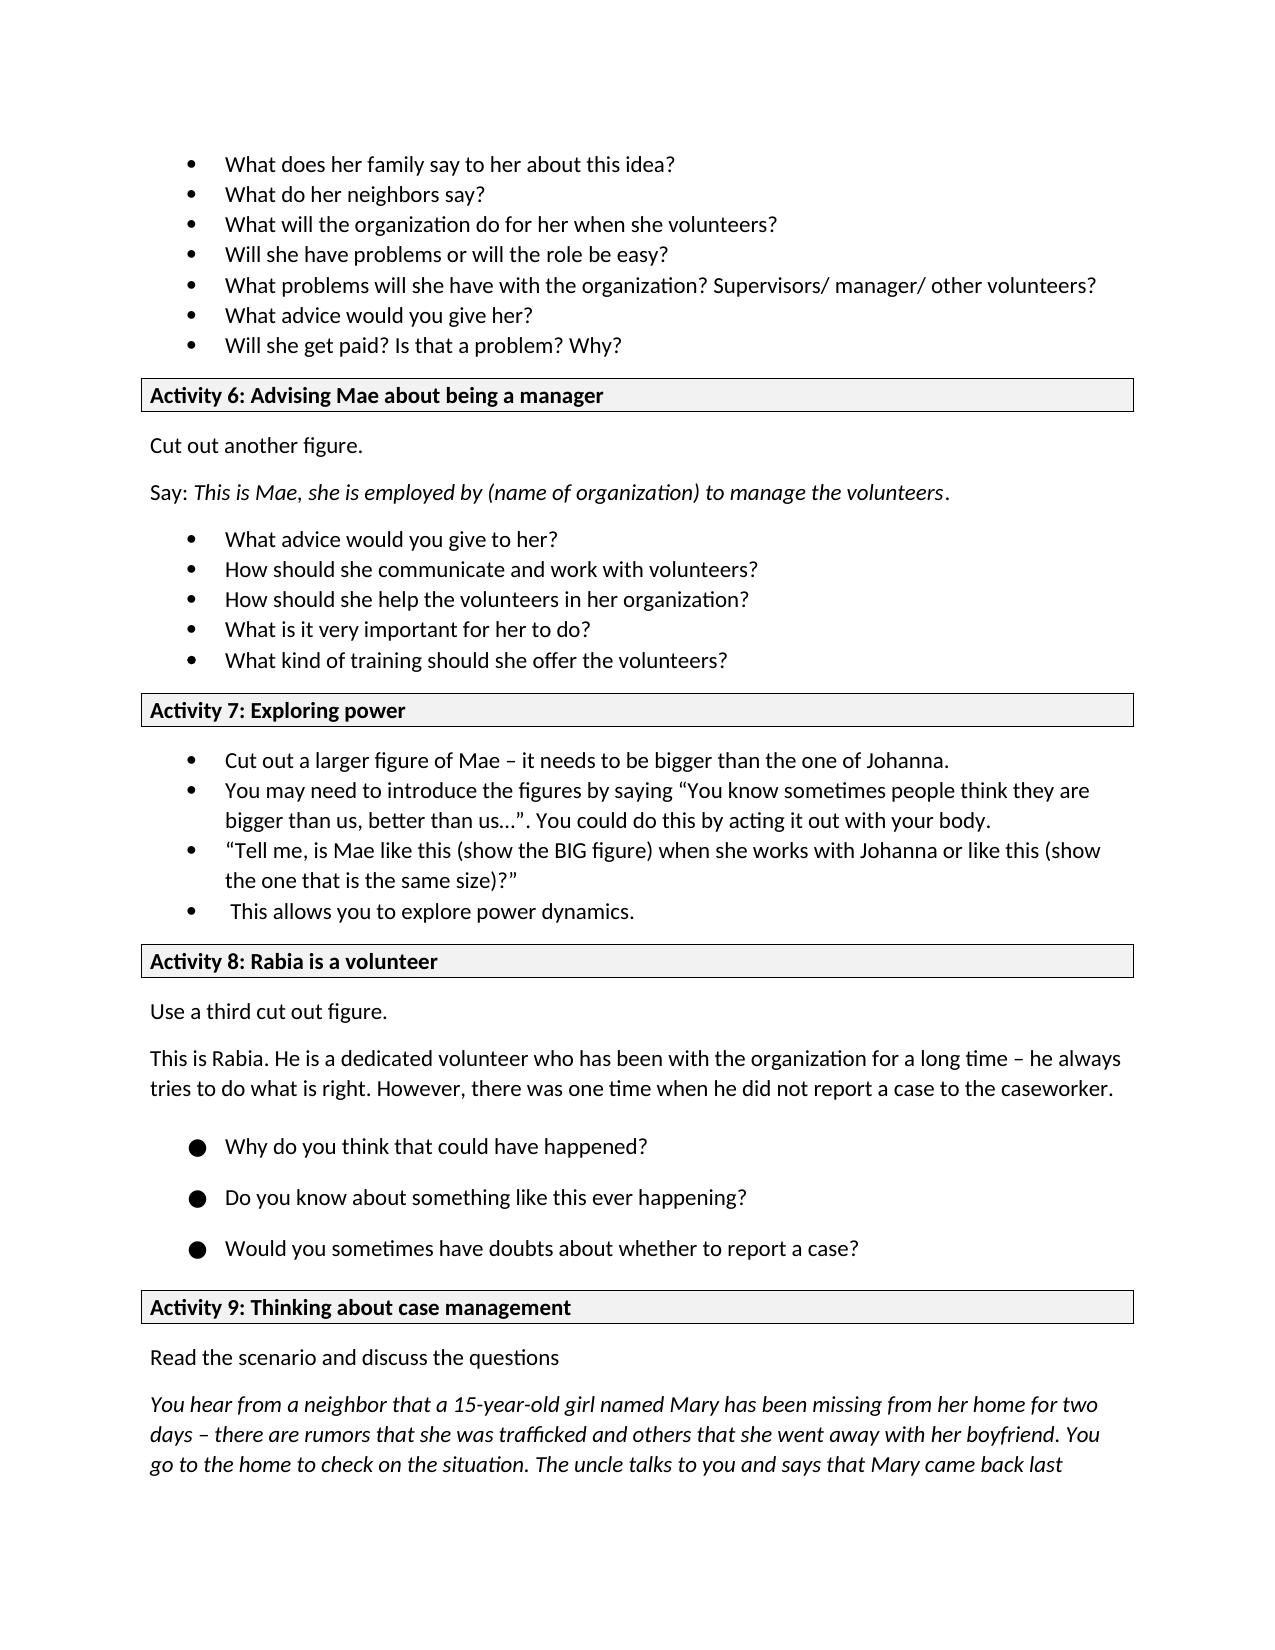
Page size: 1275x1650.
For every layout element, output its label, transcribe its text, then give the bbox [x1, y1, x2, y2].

list You may need to introduce the figures by saying “You know sometimes people think they are bigger than us, better than us…” [187, 776, 1125, 834]
list Will she get paid? Is that a problem? Why? [187, 331, 1125, 359]
text Activity 8: Rabia is a volunteer [142, 945, 1133, 977]
list What is it very important for her to do? [187, 616, 1125, 644]
list What will the organization do for her when she volunteers? [187, 210, 1125, 238]
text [150, 1390, 1125, 1478]
list How should she help the volunteers in her organization? [187, 585, 1125, 613]
list What problems will she have with the organization? Supervisors/ manager/ other volunteers? [187, 271, 1125, 299]
list What advice would you give to her? [187, 525, 1125, 553]
text Activity 7: Exploring power [142, 694, 1133, 726]
list Will she have problems or will the role be easy? [187, 241, 1125, 269]
list “Tell me is Mae like this (show the BIG figure) when she works with Johanna or like this (show the one that is the same size)?” [187, 836, 1125, 895]
text Cut out another figure. [150, 431, 1125, 459]
text Activity 6: Advising Mae about being a manager [142, 379, 1133, 411]
list What does her family say to her about this idea? [187, 150, 1125, 178]
list Do you know about something like this ever happening? [187, 1172, 1125, 1218]
text Use a third cut out figure. [150, 997, 1125, 1025]
list Would you sometimes have doubts about whether to report a case? [187, 1222, 1125, 1269]
text Say: This is is employed by (name of organization) to manage the volunteers. [150, 478, 1125, 506]
list What kind of training should she offer the volunteers? [187, 646, 1125, 674]
text Read the scenario and discuss the questions [150, 1343, 1125, 1371]
list How should she communicate and work with volunteers? [187, 555, 1125, 583]
list What do her neighbors say? [187, 180, 1125, 208]
list This allows you to explore power dynamics. [187, 897, 1125, 925]
text This is Rabia. He is a dedicated volunteer who has been with the organization for a long time – he always tries to do what is right. However, there was one time when he did not report a case to the caseworker. [150, 1044, 1125, 1102]
list Why do you think that could have happened? [187, 1121, 1125, 1168]
list Cut out a larger figure of Mae – it needs to be bigger than the one of Johanna. [187, 746, 1125, 774]
text Activity 9: Thinking about case management [142, 1291, 1133, 1323]
list What advice would you give her? [187, 301, 1125, 329]
